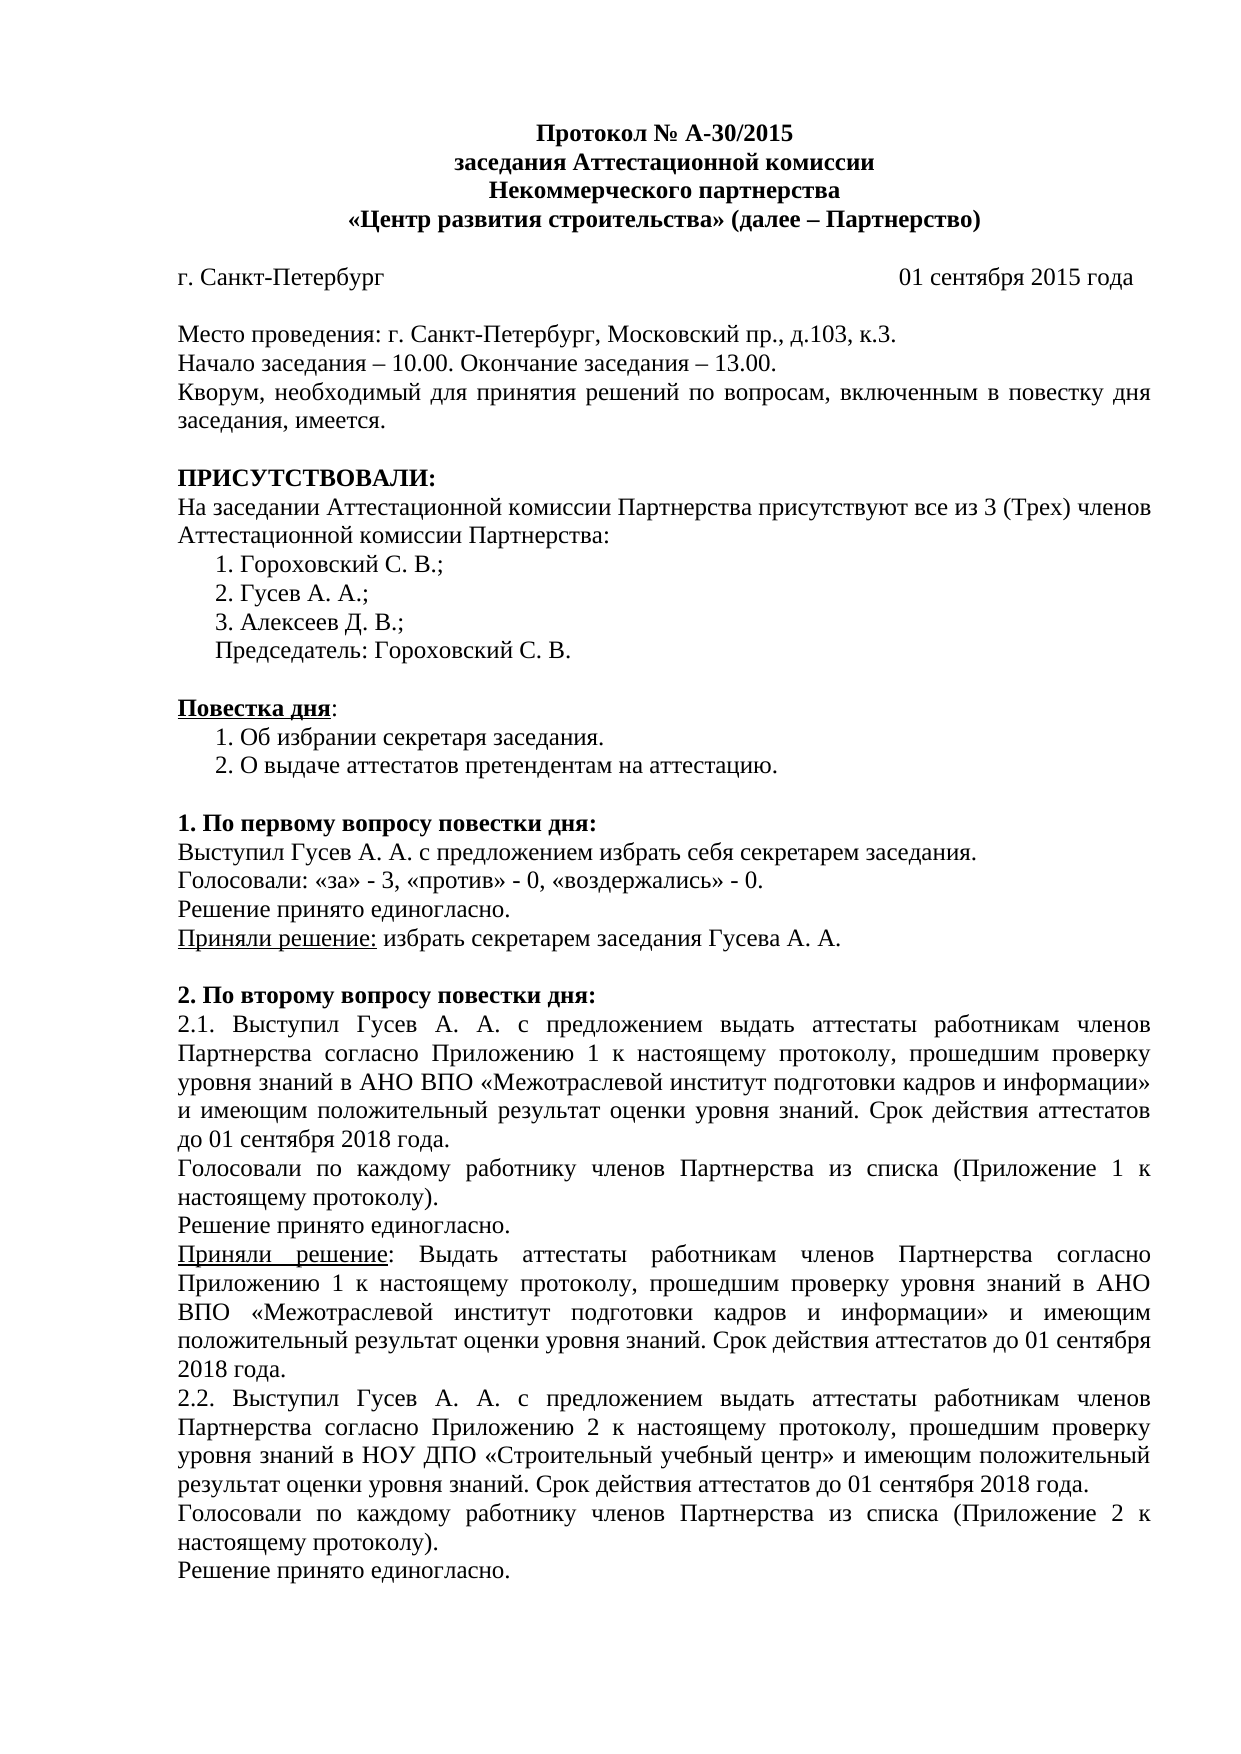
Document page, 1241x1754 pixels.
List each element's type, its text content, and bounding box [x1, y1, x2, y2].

text ПРИСУТСТВОВАЛИ: [177, 463, 1152, 492]
text Протокол № А-30/2015 [177, 118, 1152, 147]
text Решение принято единогласно. [177, 1556, 1152, 1584]
text заседания Аттестационной комиссии [177, 147, 1152, 176]
text Кворум, необходимый для принятия решений по вопросам, включенным в повестку дня заседания, имеется. [177, 377, 1152, 434]
text г. Санкт-Петербург 01 сентября 2015 года [177, 262, 1152, 291]
text Место проведения: г. Санкт-Петербург, Московский пр., д.103, к.3. [177, 319, 1152, 348]
text Председатель: Гороховский С. В. [215, 636, 1152, 664]
text 1. Гороховский С. В.; [215, 549, 1152, 578]
text 1. Об избрании секретаря заседания. [215, 722, 1152, 751]
text 2.2. Выступил Гусев А. А. с предложением выдать аттестаты работникам членов Партнерства согласно Приложению 2 к настоящему протоколу, прошедшим проверку уровня знаний в НОУ ДПО «Строительный учебный центр» и имеющим положительный результат оценки уровня знаний. Срок действия аттестатов до 01 сентября 2018 года. [177, 1383, 1152, 1498]
text 2. По второму вопросу повестки дня: [177, 981, 1152, 1009]
text Некоммерческого партнерства [177, 176, 1152, 204]
text 1. По первому вопросу повестки дня: [177, 808, 1152, 837]
text 2. О выдаче аттестатов претендентам на аттестацию. [215, 751, 1152, 779]
text 2.1. Выступил Гусев А. А. с предложением выдать аттестаты работникам членов Партнерства согласно Приложению 1 к настоящему протоколу, прошедшим проверку уровня знаний в АНО ВПО «Межотраслевой институт подготовки кадров и информации» и имеющим положительный результат оценки уровня знаний. Срок действия аттестатов до 01 сентября 2018 года. [177, 1009, 1152, 1153]
text Решение принято единогласно. [177, 894, 1152, 923]
text 3. Алексеев Д. В.; [215, 607, 1152, 636]
text Голосовали по каждому работнику членов Партнерства из списка (Приложение 2 к настоящему протоколу). [177, 1498, 1152, 1556]
text 2. Гусев А. А.; [215, 578, 1152, 607]
text Голосовали: «за» - 3, «против» - 0, «воздержались» - 0. [177, 866, 1152, 894]
text Начало заседания – 10.00. Окончание заседания – 13.00. [177, 348, 1152, 377]
text Приняли решение: Выдать аттестаты работникам членов Партнерства согласно Приложению 1 к настоящему протоколу, прошедшим проверку уровня знаний в АНО ВПО «Межотраслевой институт подготовки кадров и информации» и имеющим положительный результат оценки уровня знаний. Срок действия аттестатов до 01 сентября 2018 года. [177, 1239, 1152, 1383]
text Выступил Гусев А. А. с предложением избрать себя секретарем заседания. [177, 837, 1152, 866]
text «Центр развития строительства» (далее – Партнерство) [177, 204, 1152, 233]
text Решение принято единогласно. [177, 1211, 1152, 1239]
text Голосовали по каждому работнику членов Партнерства из списка (Приложение 1 к настоящему протоколу). [177, 1153, 1152, 1211]
text На заседании Аттестационной комиссии Партнерства присутствуют все из 3 (Трех) членов Аттестационной комиссии Партнерства: [177, 492, 1152, 549]
text Повестка дня: [177, 693, 1152, 722]
text Приняли решение: избрать секретарем заседания Гусева А. А. [177, 923, 1152, 952]
